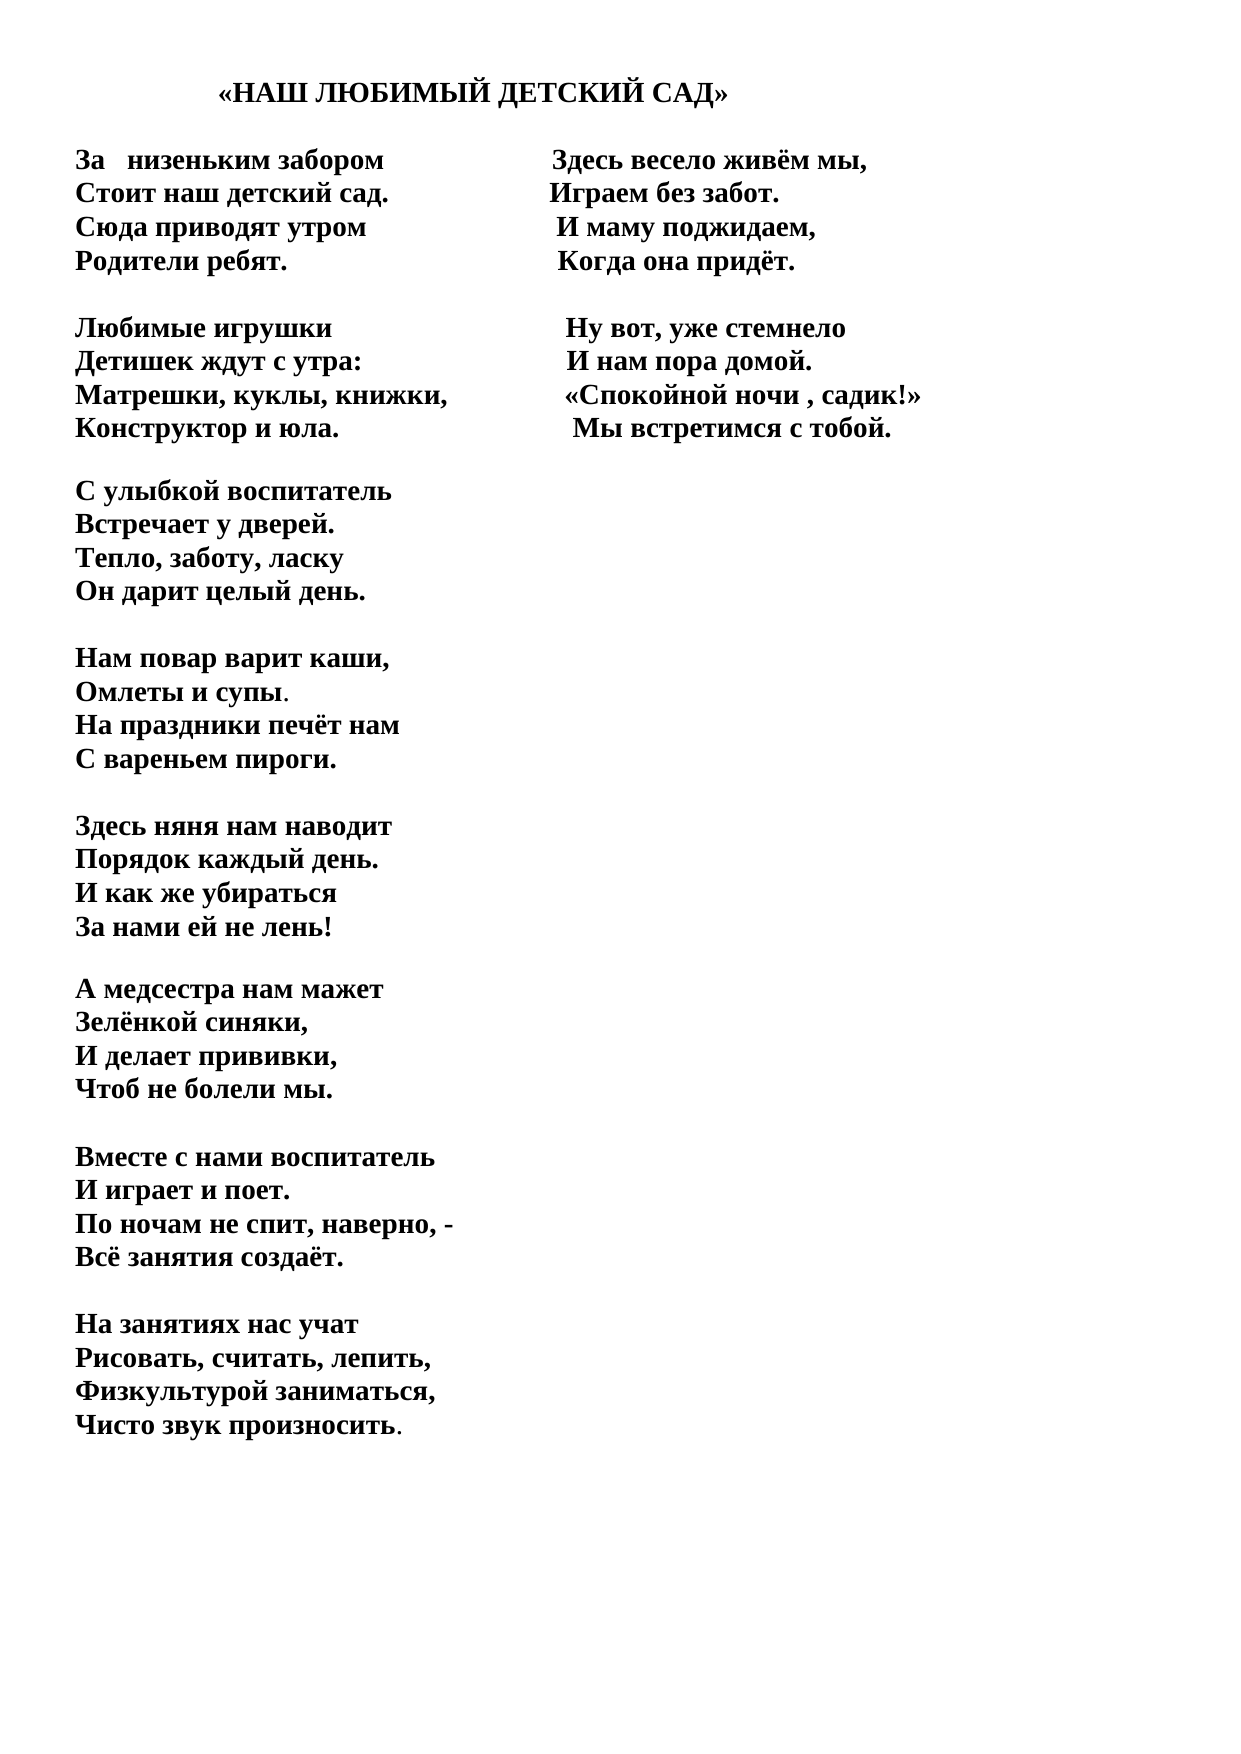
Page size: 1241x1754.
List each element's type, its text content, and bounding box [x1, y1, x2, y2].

text И как же убираться [75, 875, 1165, 909]
text Здесь няня нам наводит [75, 808, 1165, 842]
text Матрешки, куклы, книжки, «Спокойной ночи , садик!» [75, 377, 1165, 410]
text По ночам не спит, наверно, - [75, 1206, 1165, 1239]
text Детишек ждут с утра: И нам пора домой. [75, 343, 1165, 377]
text И делает прививки, [75, 1038, 1165, 1072]
text За нами ей не лень! [75, 909, 1165, 942]
text Порядок каждый день. [75, 842, 1165, 875]
text Тепло, заботу, ласку [75, 540, 1165, 573]
text Встречает у дверей. [75, 506, 1165, 540]
text Омлеты и супы. [75, 674, 1165, 707]
text Рисовать, считать, лепить, [75, 1340, 1165, 1373]
text Любимые игрушки Ну вот, уже стемнело [75, 310, 1165, 343]
text Конструктор и юла. Мы встретимся с тобой. [75, 410, 1165, 444]
text С вареньем пироги. [75, 741, 1165, 774]
text Всё занятия создаёт. [75, 1239, 1165, 1273]
text На занятиях нас учат [75, 1306, 1165, 1340]
text Сюда приводят утром И маму поджидаем, [75, 209, 1165, 243]
text Нам повар варит каши, [75, 640, 1165, 674]
text За низеньким забором Здесь весело живём мы, [75, 142, 1165, 176]
text Чисто звук произносить. [75, 1407, 1165, 1441]
text Физкультурой заниматься, [75, 1373, 1165, 1407]
text «НАШ ЛЮБИМЫЙ ДЕТСКИЙ САД» [75, 75, 1165, 108]
text И играет и поет. [75, 1172, 1165, 1206]
text С улыбкой воспитатель [75, 473, 1165, 506]
text Чтоб не болели мы. [75, 1072, 1165, 1105]
text Он дарит целый день. [75, 573, 1165, 607]
text Родители ребят. Когда она придёт. [75, 243, 1165, 276]
text Вместе с нами воспитатель [75, 1139, 1165, 1172]
text А медсестра нам мажет [75, 971, 1165, 1004]
text Стоит наш детский сад. Играем без забот. [75, 176, 1165, 209]
text На праздники печёт нам [75, 707, 1165, 741]
text Зелёнкой синяки, [75, 1004, 1165, 1038]
